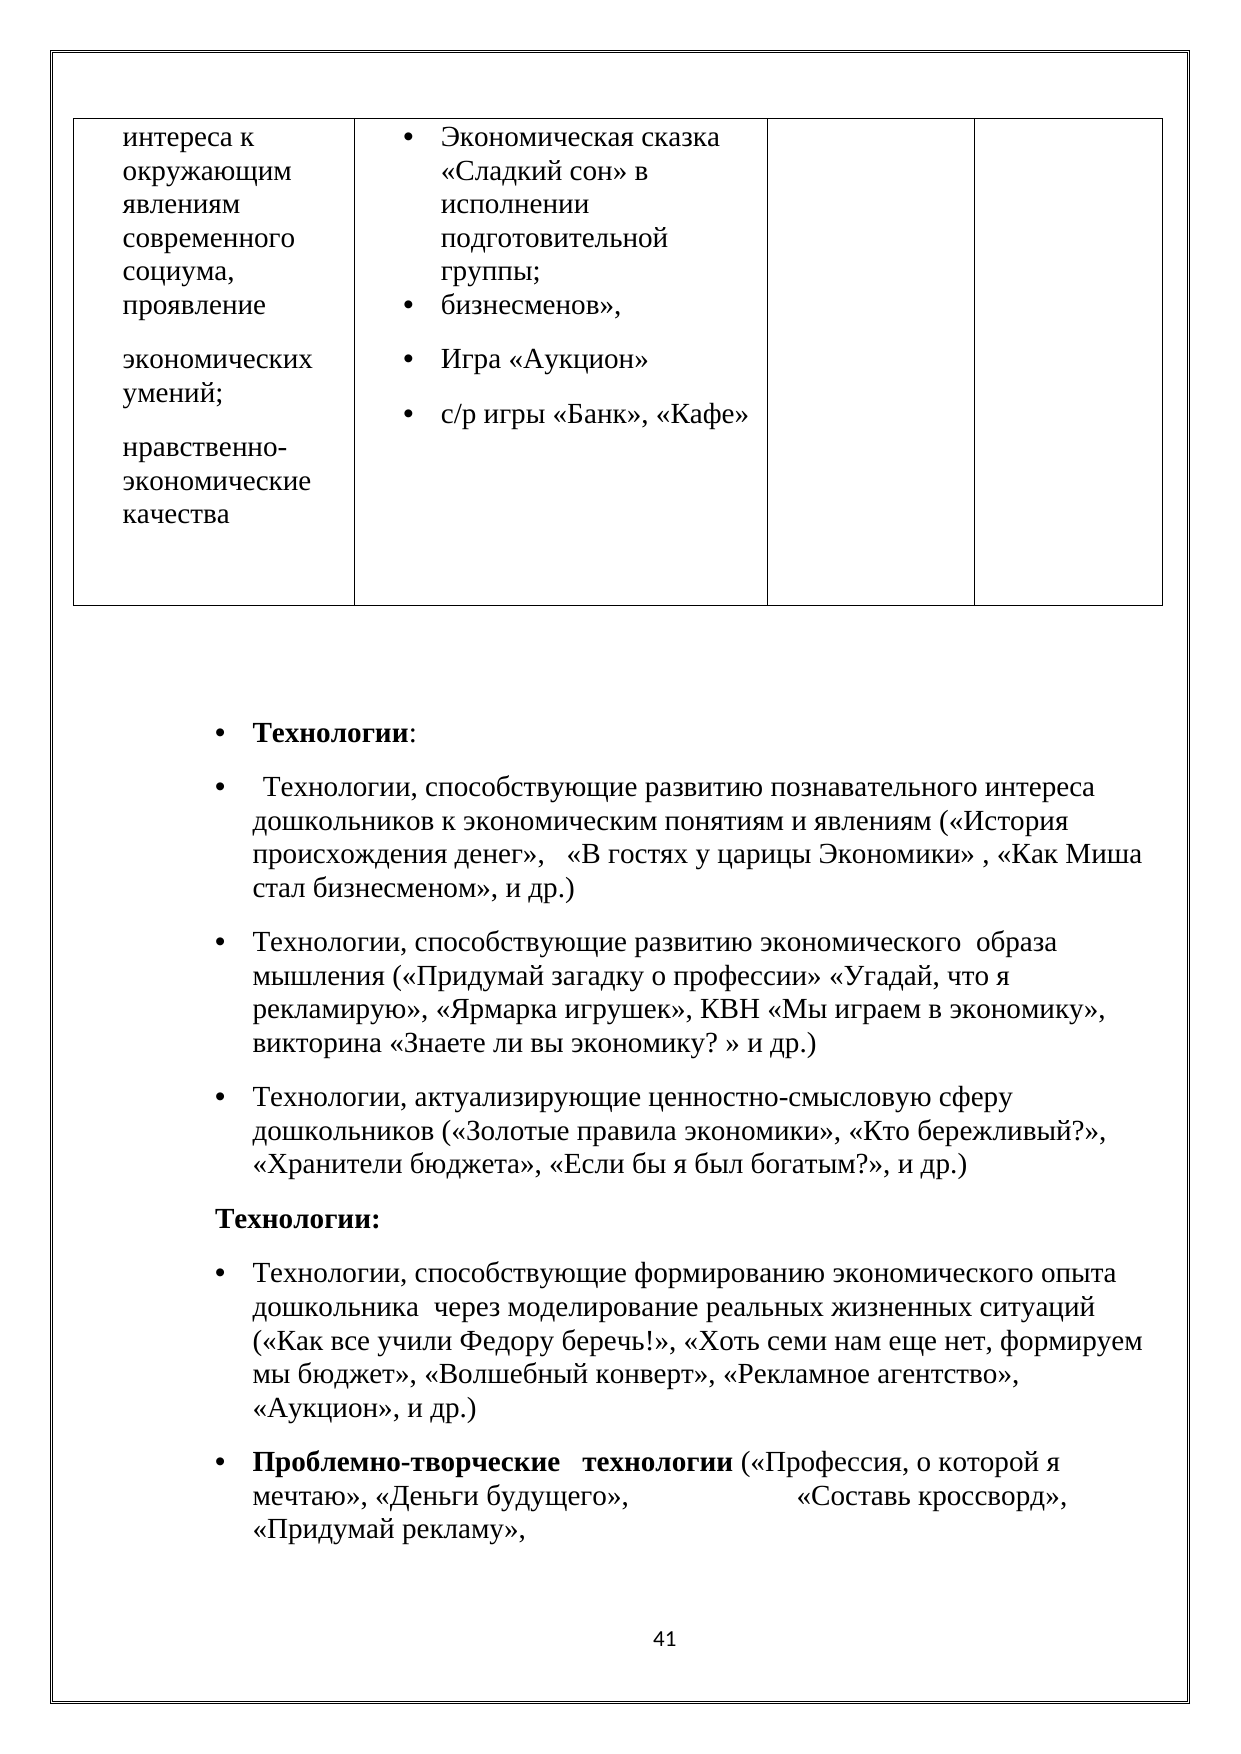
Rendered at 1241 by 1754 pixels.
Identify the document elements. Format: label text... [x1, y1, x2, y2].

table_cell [768, 119, 974, 605]
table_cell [975, 119, 1162, 605]
list Технологии: [215, 715, 1152, 748]
list Технологии, способствующие развитию экономического образа мышления («Придумай загадку о профессии» «Угадай, что я рекламирую», «Ярмарка игрушек», КВН «Мы играем в экономику», викторина «Знаете ли вы экономику? » и др.) [215, 924, 1152, 1059]
list Технологии, способствующие развитию познавательного интереса дошкольников к экономическим понятиям и явлениям («История происхождения денег», «В гостях у царицы Экономики» , «Как Миша стал бизнесменом», и др.) [215, 769, 1152, 903]
text Технологии: [215, 1201, 1152, 1234]
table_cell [74, 119, 354, 605]
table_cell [355, 119, 767, 605]
list Технологии, актуализирующие ценностно-смысловую сферу дошкольников («Золотые правила экономики», «Кто бережливый?», «Хранители бюджета», «Если бы я был богатым?», и др.) [215, 1079, 1152, 1180]
list Проблемно-творческие технологии («Профессия, о которой я мечтаю», «Деньги будущего», «Составь кроссворд», «Придумай рекламу», [215, 1444, 1152, 1545]
list Технологии, способствующие формированию экономического опыта дошкольника через моделирование реальных жизненных ситуаций («Как все учили Федору беречь!», «Хоть семи нам еще нет, формируем мы бюджет», «Волшебный конверт», «Рекламное агентство», «Аукцион», и др.) [215, 1255, 1152, 1423]
